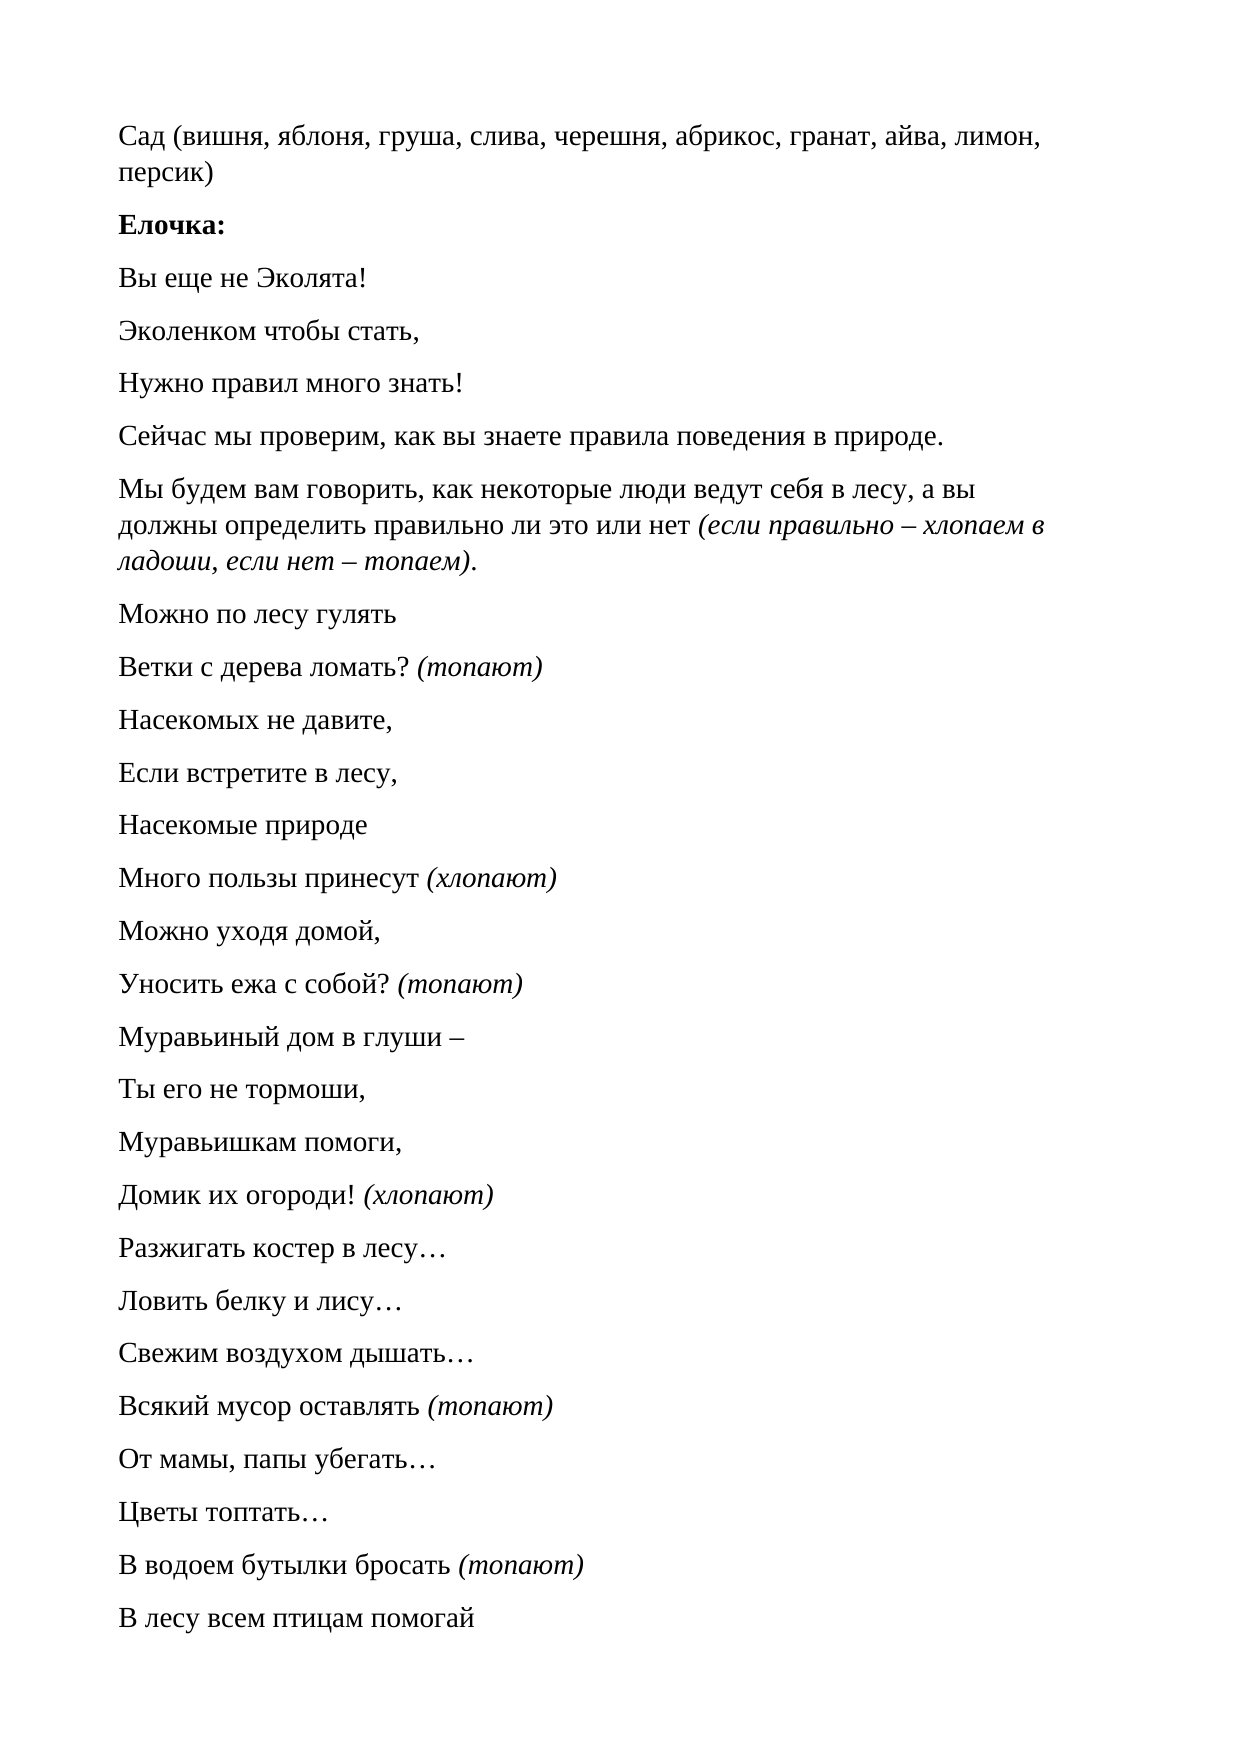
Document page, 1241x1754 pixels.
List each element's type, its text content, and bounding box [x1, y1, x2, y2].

text Сейчас мы проверим, как вы знаете правила поведения в природе. [118, 418, 1063, 452]
text Цветы топтать… [118, 1494, 1063, 1528]
text Насекомых не давите, [118, 702, 1063, 735]
text Всякий мусор оставлять (топают) [118, 1388, 1063, 1422]
text Ловить белку и лису… [118, 1283, 1063, 1316]
text Муравьишкам помоги, [118, 1124, 1063, 1158]
text Много пользы принесут (хлопают) [118, 860, 1063, 894]
text Если встретите в лесу, [118, 755, 1063, 788]
text Нужно правил много знать! [118, 366, 1063, 399]
text Разжигать костер в лесу… [118, 1230, 1063, 1263]
text Можно уходя домой, [118, 913, 1063, 947]
text Ветки с дерева ломать? (топают) [118, 649, 1063, 683]
text Елочка: [118, 207, 1063, 241]
text Насекомые природе [118, 807, 1063, 841]
text В лесу всем птицам помогай [118, 1600, 1063, 1633]
text Мы будем вам говорить, как некоторые люди ведут себя в лесу, а вы должны определить правильно ли это или нет (если правильно – хлопаем в ладоши, если нет – топаем). [118, 471, 1063, 577]
text Уносить ежа с собой? (топают) [118, 966, 1063, 999]
text Свежим воздухом дышать… [118, 1336, 1063, 1369]
text Домик их огороди! (хлопают) [118, 1177, 1063, 1211]
text Эколенком чтобы стать, [118, 313, 1063, 346]
text Вы еще не Эколята! [118, 260, 1063, 293]
text Муравьиный дом в глуши – [118, 1019, 1063, 1052]
text От мамы, папы убегать… [118, 1441, 1063, 1475]
text Сад (вишня, яблоня, груша, слива, черешня, абрикос, гранат, айва, лимон, персик) [118, 118, 1063, 188]
text В водоем бутылки бросать (топают) [118, 1547, 1063, 1580]
text Ты его не тормоши, [118, 1072, 1063, 1105]
text Можно по лесу гулять [118, 596, 1063, 630]
